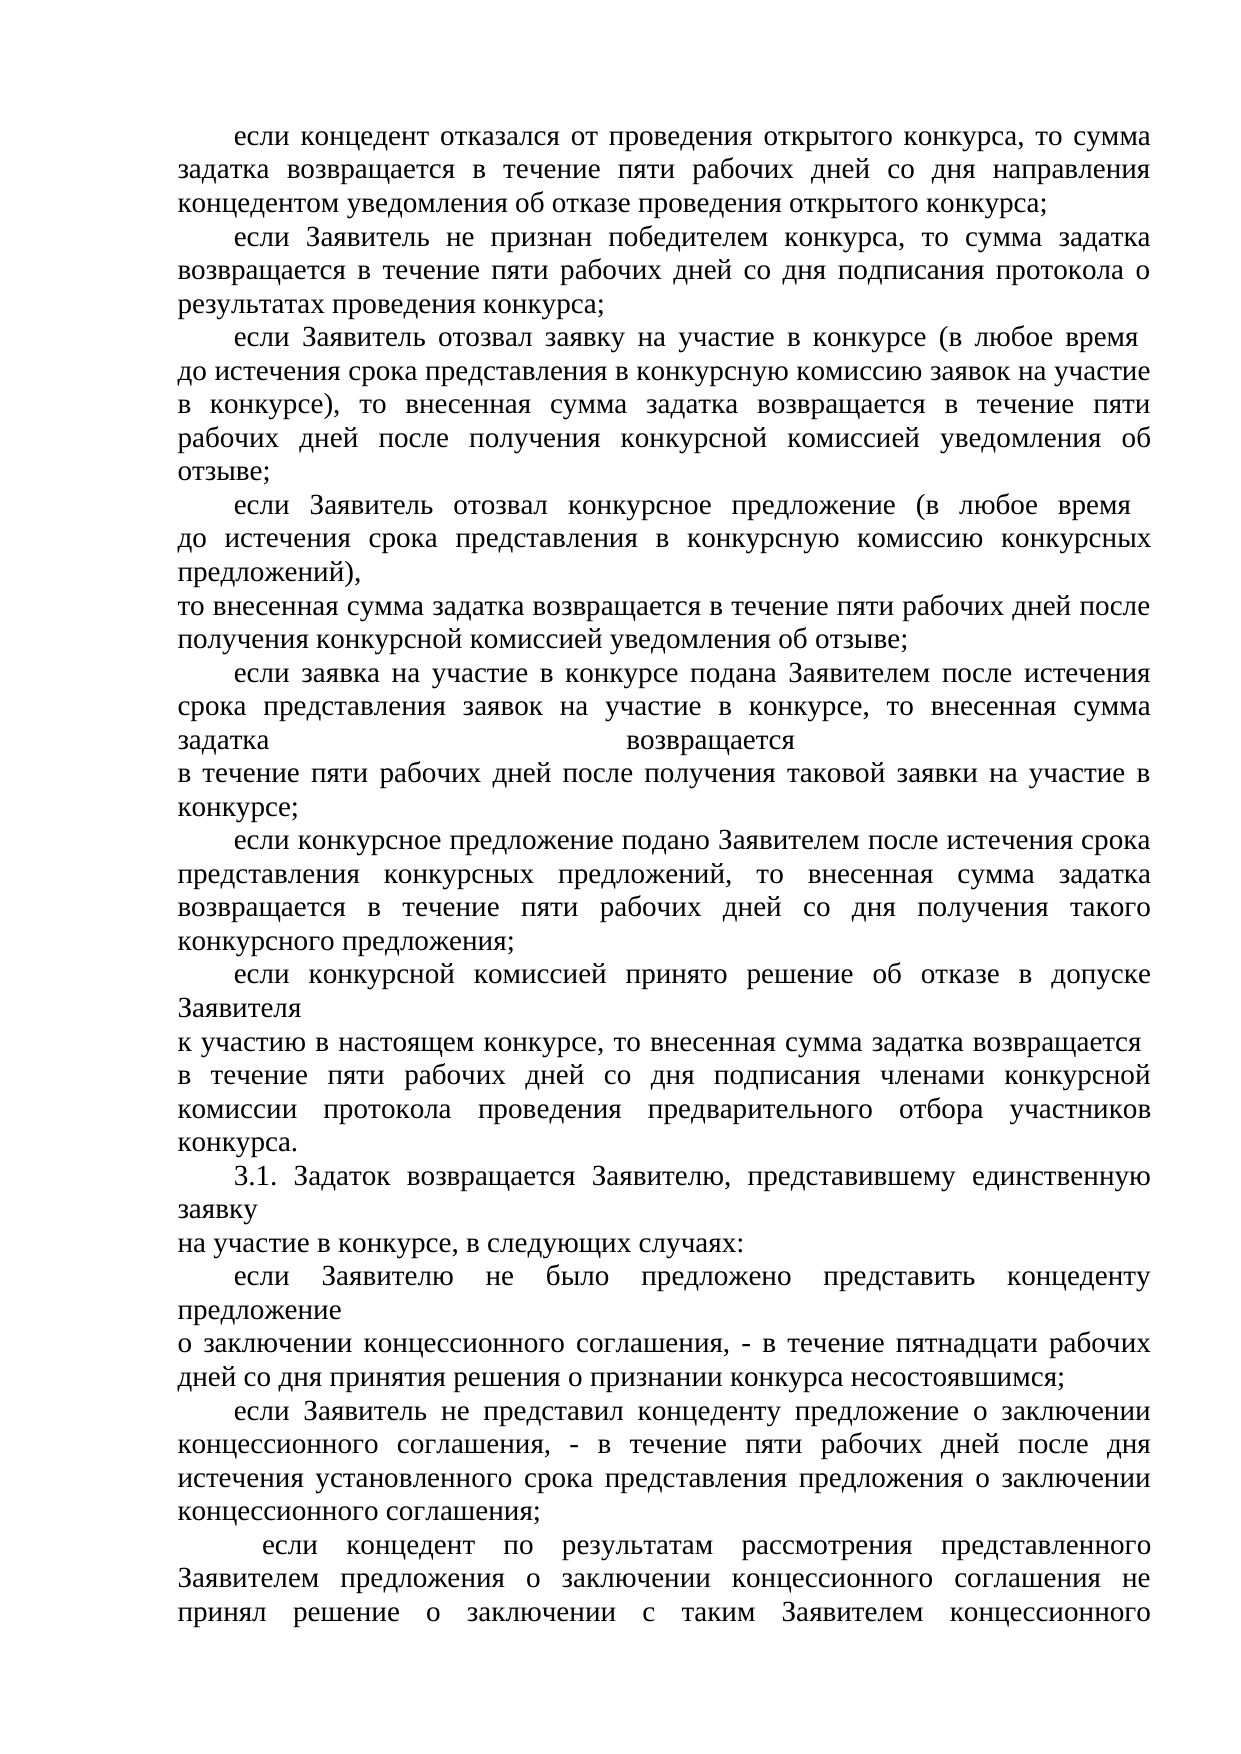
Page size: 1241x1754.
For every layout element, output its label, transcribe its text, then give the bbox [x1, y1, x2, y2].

text если Заявитель не представил концеденту предложение о заключении концессионного соглашения, - в течение пяти рабочих дней после дня истечения установленного срока представления предложения о заключении концессионного соглашения; [177, 1393, 1152, 1527]
text если конкурсной комиссией принято решение об отказе в допуске Заявителя к участию в настоящем конкурсе, то внесенная сумма задатка возвращается в течение пяти рабочих дней со дня подписания членами конкурсной комиссии протокола проведения предварительного отбора участников конкурса. [177, 957, 1152, 1158]
text если заявка на участие в конкурсе подана Заявителем после истечения срока представления заявок на участие в конкурсе, то внесенная сумма задатка возвращается в течение пяти рабочих дней после получения таковой заявки на участие в конкурсе; [177, 655, 1152, 822]
text если Заявитель не признан победителем конкурса, то сумма задатка возвращается в течение пяти рабочих дней со дня подписания протокола о результатах проведения конкурса; [177, 219, 1152, 319]
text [177, 1527, 1152, 1627]
text 3.1. Задаток возвращается Заявителю, представившему единственную заявку на участие в конкурсе, в следующих случаях: [177, 1158, 1152, 1258]
text если Заявитель отозвал конкурсное предложение (в любое время до истечения срока представления в конкурсную комиссию конкурсных предложений), то внесенная сумма задатка возвращается в течение пяти рабочих дней после получения конкурсной комиссией уведомления об отзыве; [177, 487, 1152, 655]
text если Заявитель отозвал заявку на участие в конкурсе (в любое время до истечения срока представления в конкурсную комиссию заявок на участие в конкурсе), то внесенная сумма задатка возвращается в течение пяти рабочих дней после получения конкурсной комиссией уведомления об отзыве; [177, 319, 1152, 487]
text если концедент отказался от проведения открытого конкурса, то сумма задатка возвращается в течение пяти рабочих дней со дня направления концедентом уведомления об отказе проведения открытого конкурса; [177, 118, 1152, 219]
text если конкурсное предложение подано Заявителем после истечения срока представления конкурсных предложений, то внесенная сумма задатка возвращается в течение пяти рабочих дней со дня получения такого конкурсного предложения; [177, 822, 1152, 957]
text если Заявителю не было предложено представить концеденту предложение о заключении концессионного соглашения, - в течение пятнадцати рабочих дней со дня принятия решения о признании конкурса несостоявшимся; [177, 1258, 1152, 1393]
